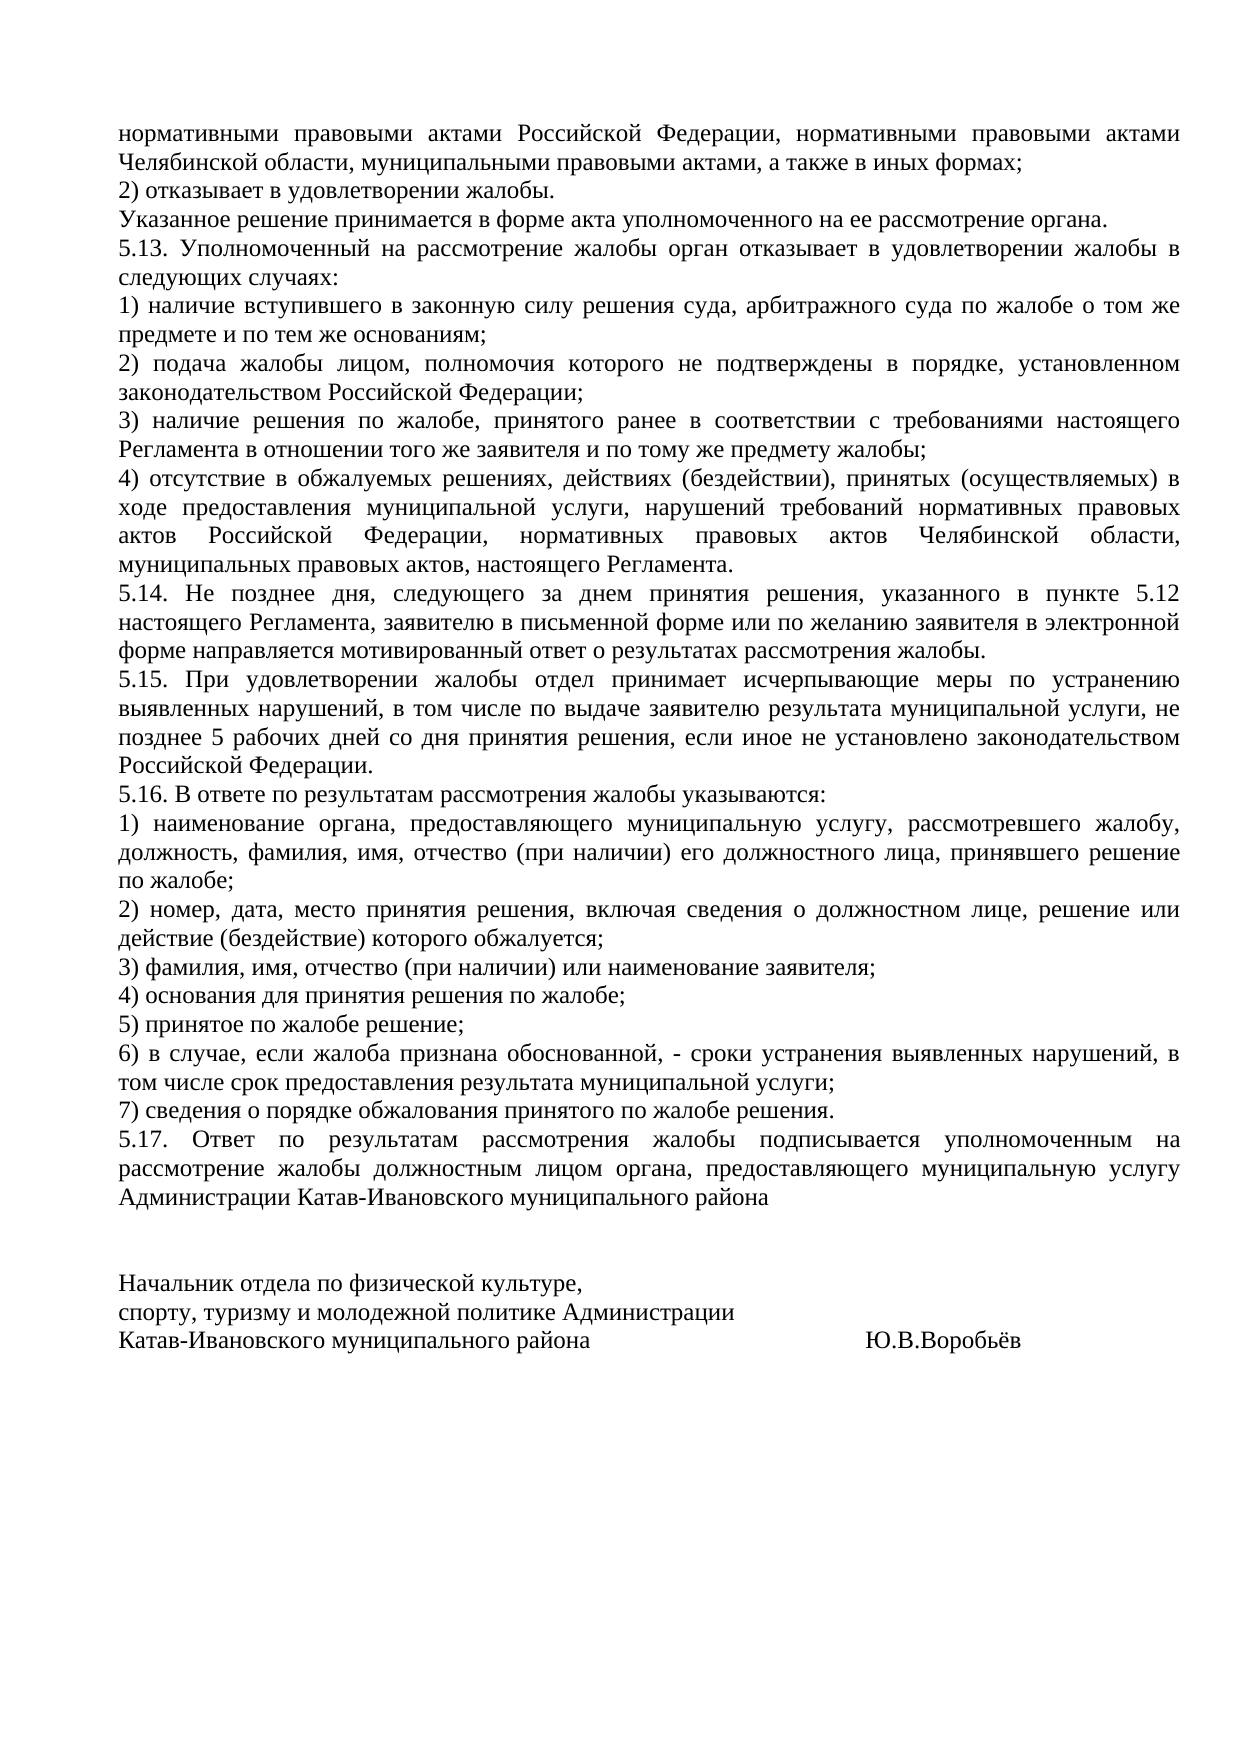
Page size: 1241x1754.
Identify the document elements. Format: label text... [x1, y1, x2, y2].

text 1) наличие вступившего в законную силу решения суда, арбитражного суда по жалобе о том же предмете и по тем же основаниям; [118, 291, 1181, 348]
text 5) принятое по жалобе решение; [118, 1009, 1181, 1038]
text 2) отказывает в удовлетворении жалобы. [118, 176, 1181, 204]
text 5.13. Уполномоченный на рассмотрение жалобы орган отказывает в удовлетворении жалобы в следующих случаях: [118, 233, 1181, 291]
text 2) подача жалобы лицом, полномочия которого не подтверждены в порядке, установленном законодательством Российской Федерации; [118, 348, 1181, 406]
text 2) номер, дата, место принятия решения, включая сведения о должностном лице, решение или действие (бездействие) которого обжалуется; [118, 894, 1181, 952]
text 5.16. В ответе по результатам рассмотрения жалобы указываются: [118, 779, 1181, 808]
text 5.17. Ответ по результатам рассмотрения жалобы подписывается уполномоченным на рассмотрение жалобы должностным лицом органа, предоставляющего муниципальную услугу Администрации Катав-Ивановского муниципального района [118, 1124, 1181, 1211]
text Начальник отдела по физической культуре, [118, 1268, 1181, 1297]
text 6) в случае, если жалоба признана обоснованной, - сроки устранения выявленных нарушений, в том числе срок предоставления результата муниципальной услуги; [118, 1038, 1181, 1096]
text спорту, туризму и молодежной политике Администрации [118, 1297, 1181, 1326]
text 1) наименование органа, предоставляющего муниципальную услугу, рассмотревшего жалобу, должность, фамилия, имя, отчество (при наличии) его должностного лица, принявшего решение по жалобе; [118, 808, 1181, 894]
text Указанное решение принимается в форме акта уполномоченного на ее рассмотрение органа. [118, 204, 1181, 233]
text 3) наличие решения по жалобе, принятого ранее в соответствии с требованиями настоящего Регламента в отношении того же заявителя и по тому же предмету жалобы; [118, 406, 1181, 463]
text 5.14. Не позднее дня, следующего за днем принятия решения, указанного в пункте 5.12 настоящего Регламента, заявителю в письменной форме или по желанию заявителя в электронной форме направляется мотивированный ответ о результатах рассмотрения жалобы. [118, 578, 1181, 664]
text 5.15. При удовлетворении жалобы отдел принимает исчерпывающие меры по устранению выявленных нарушений, в том числе по выдаче заявителю результата муниципальной услуги, не позднее 5 рабочих дней со дня принятия решения, если иное не установлено законодательством Российской Федерации. [118, 664, 1181, 779]
text 7) сведения о порядке обжалования принятого по жалобе решения. [118, 1096, 1181, 1124]
text 3) фамилия, имя, отчество (при наличии) или наименование заявителя; [118, 952, 1181, 981]
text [118, 118, 1181, 176]
text 4) отсутствие в обжалуемых решениях, действиях (бездействии), принятых (осуществляемых) в ходе предоставления муниципальной услуги, нарушений требований нормативных правовых актов Российской Федерации, нормативных правовых актов Челябинской области, муниципальных правовых актов, настоящего Регламента. [118, 463, 1181, 578]
text Катав-Ивановского муниципального района Ю.В.Воробьёв [118, 1326, 1181, 1354]
text 4) основания для принятия решения по жалобе; [118, 981, 1181, 1009]
